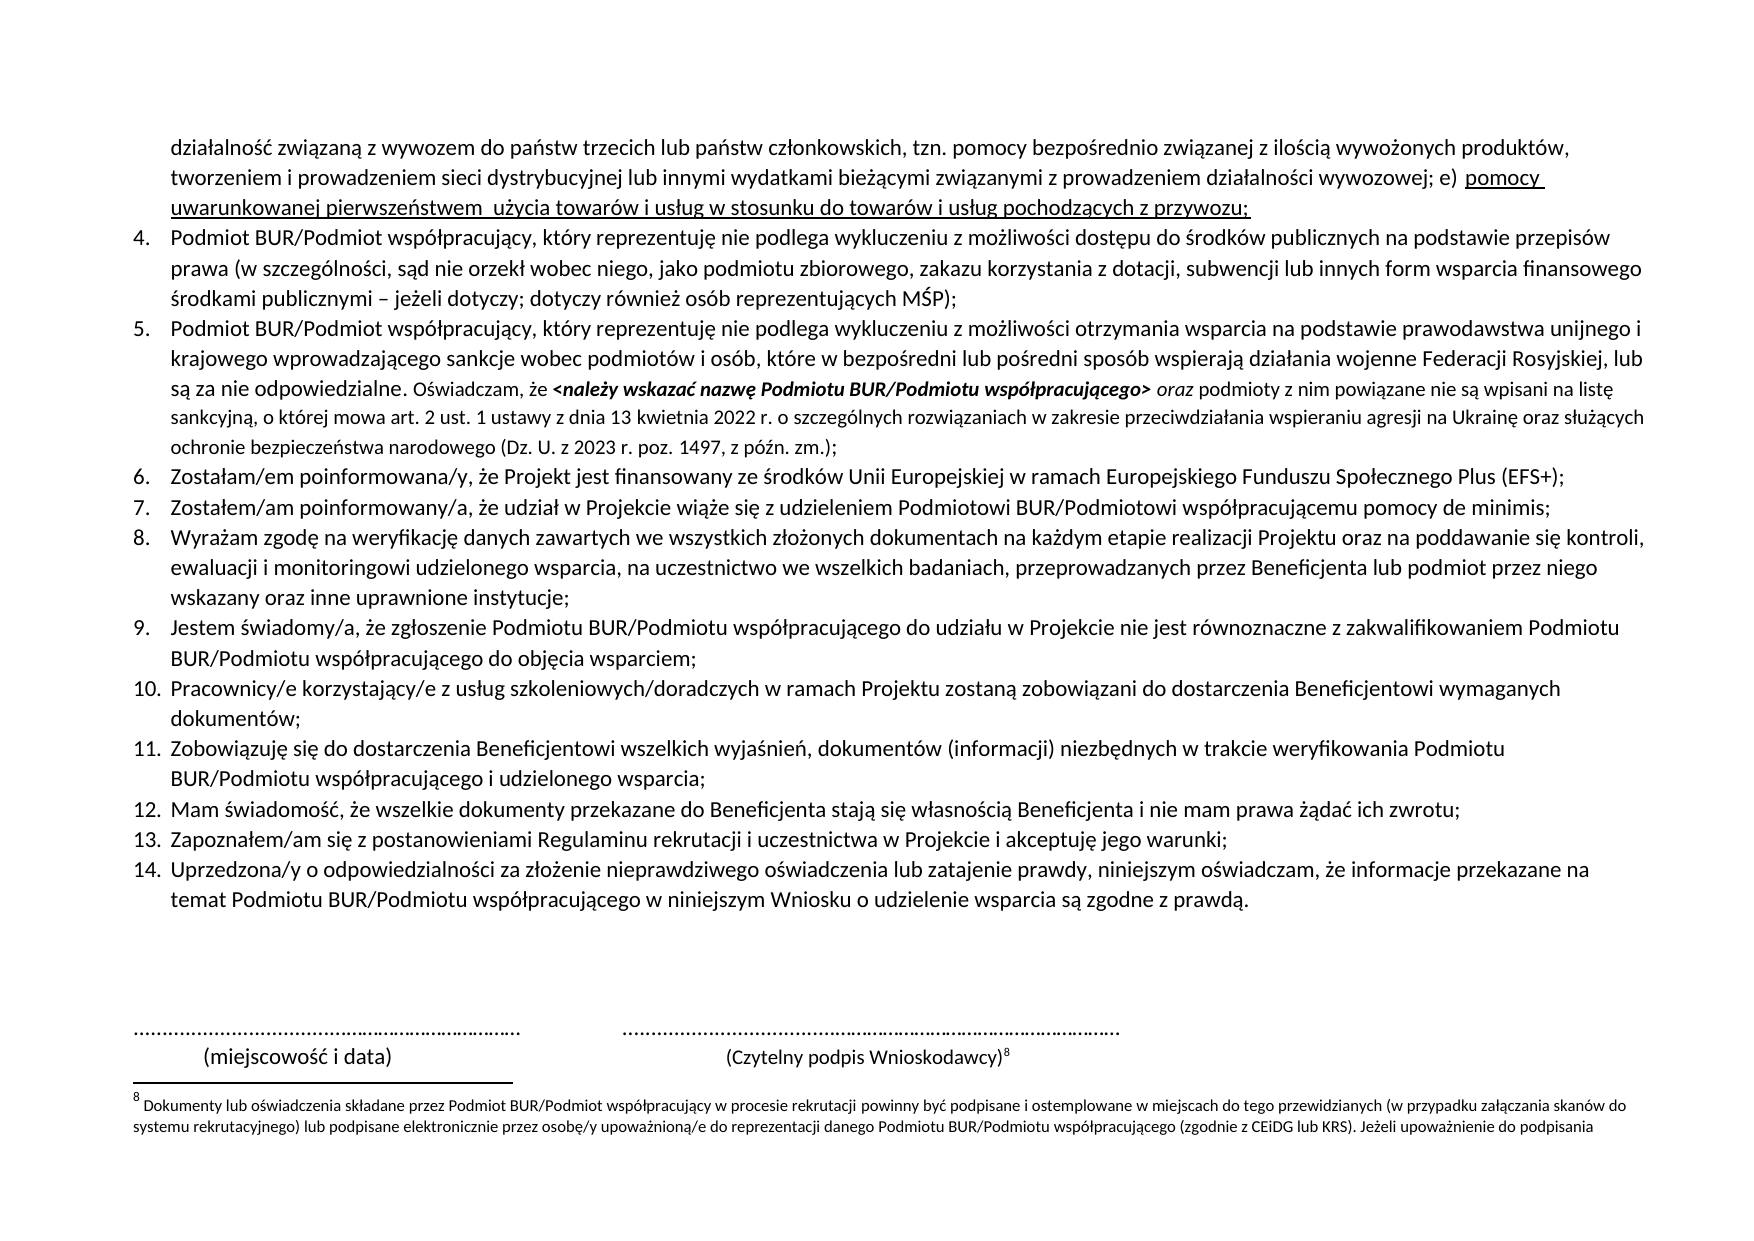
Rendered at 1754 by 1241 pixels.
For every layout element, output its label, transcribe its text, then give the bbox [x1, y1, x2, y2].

list Pracownicy/e korzystający/e z usług szkoleniowych/doradczych w ramach Projektu zostaną zobowiązani do dostarczenia Beneficjentowi wymaganych dokumentów; [133, 674, 1651, 732]
list Uprzedzona/y o odpowiedzialności za złożenie nieprawdziwego oświadczenia lub zatajenie prawdy, niniejszym oświadczam, że informacje przekazane na temat Podmiotu BUR/Podmiotu współpracującego w niniejszym Wniosku o udzielenie wsparcia są zgodne z prawdą. [133, 855, 1651, 913]
list Podmiot BUR/Podmiot współpracujący, który reprezentuję nie podlega wykluczeniu z możliwości otrzymania wsparcia na podstawie prawodawstwa unijnego i krajowego wprowadzającego sankcje wobec podmiotów i osób, które w bezpośredni lub pośredni sposób wspierają działania wojenne Federacji Rosyjskiej, lub są za nie odpowiedzialne. Oświadczam, że <należy wskazać nazwę Podmiotu BUR/Podmiotu współpracującego> oraz podmioty z nim powiązane nie są wpisani na listę sankcyjną, o której mowa art. 2 ust. 1 ustawy z dnia 13 kwietnia 2022 r. o szczególnych rozwiązaniach w zakresie przeciwdziałania wspieraniu agresji na Ukrainę oraz służących ochronie bezpieczeństwa narodowego (Dz. U. z 2023 r. poz. 1497, z późn. zm.); [133, 314, 1651, 460]
list Zapoznałem/am się z postanowieniami Regulaminu rekrutacji i uczestnictwa w Projekcie i akceptuję jego warunki; [133, 825, 1651, 853]
list Zostałam/em poinformowana/y, że Projekt jest finansowany ze środków Unii Europejskiej w ramach Europejskiego Funduszu Społecznego Plus (EFS+); [133, 462, 1651, 490]
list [133, 133, 1651, 221]
list Podmiot BUR/Podmiot współpracujący, który reprezentuję nie podlega wykluczeniu z możliwości dostępu do środków publicznych na podstawie przepisów prawa (w szczególności, sąd nie orzekł wobec niego, jako podmiotu zbiorowego, zakazu korzystania z dotacji, subwencji lub innych form wsparcia finansowego środkami publicznymi – jeżeli dotyczy; dotyczy również osób reprezentujących MŚP); [133, 223, 1651, 312]
list Zostałem/am poinformowany/a, że udział w Projekcie wiąże się z udzieleniem Podmiotowi BUR/Podmiotowi współpracującemu pomocy de minimis; [133, 493, 1651, 521]
text .....................................…………………………… .....................................……………………………………………… [133, 1012, 1651, 1041]
list Mam świadomość, że wszelkie dokumenty przekazane do Beneficjenta stają się własnością Beneficjenta i nie mam prawa żądać ich zwrotu; [133, 795, 1651, 823]
list Zobowiązuję się do dostarczenia Beneficjentowi wszelkich wyjaśnień, dokumentów (informacji) niezbędnych w trakcie weryfikowania Podmiotu BUR/Podmiotu współpracującego i udzielonego wsparcia; [133, 734, 1651, 792]
list Jestem świadomy/a, że zgłoszenie Podmiotu BUR/Podmiotu współpracującego do udziału w Projekcie nie jest równoznaczne z zakwalifikowaniem Podmiotu BUR/Podmiotu współpracującego do objęcia wsparciem; [133, 613, 1651, 672]
text (miejscowość i data) (Czytelny podpis Wnioskodawcy) [203, 1041, 1651, 1070]
list Wyrażam zgodę na weryfikację danych zawartych we wszystkich złożonych dokumentach na każdym etapie realizacji Projektu oraz na poddawanie się kontroli, ewaluacji i monitoringowi udzielonego wsparcia, na uczestnictwo we wszelkich badaniach, przeprowadzanych przez Beneficjenta lub podmiot przez niego wskazany oraz inne uprawnione instytucje; [133, 523, 1651, 611]
